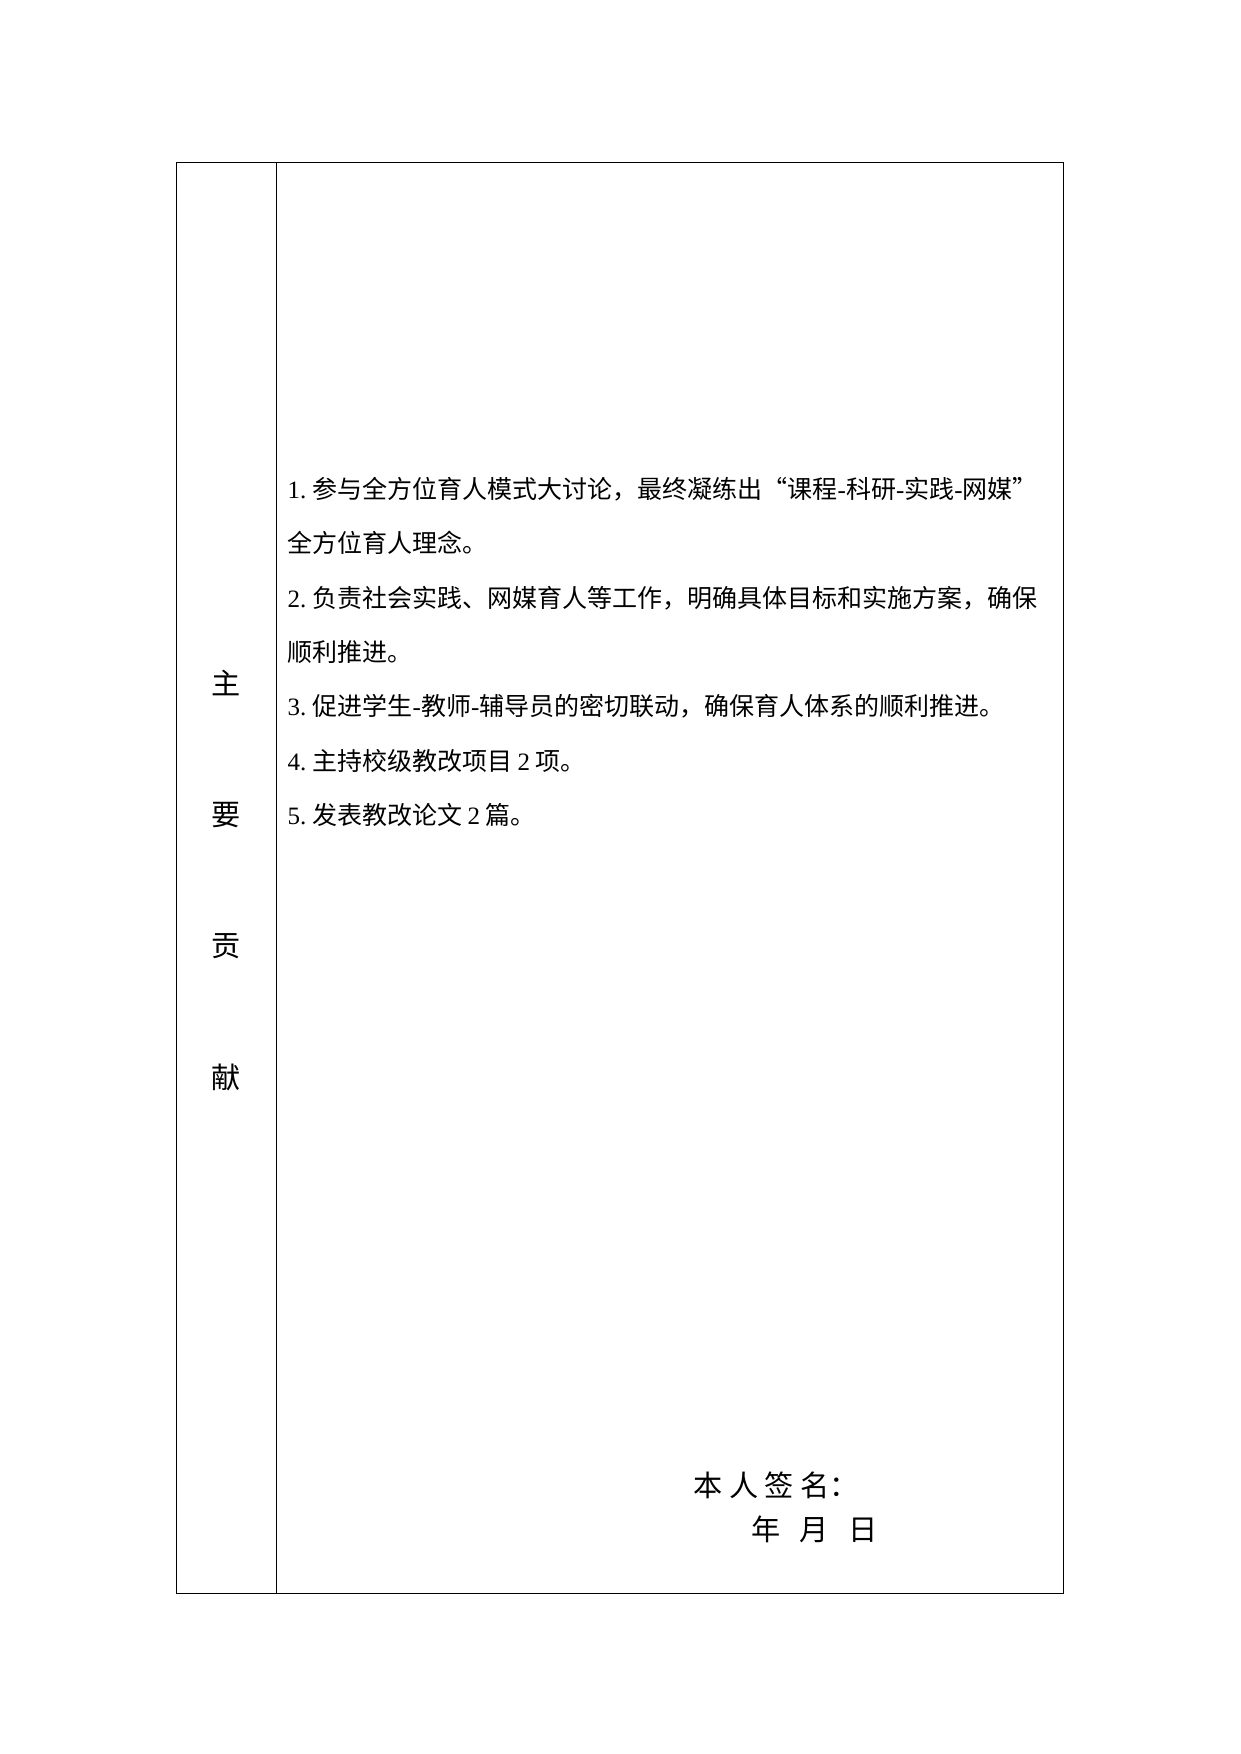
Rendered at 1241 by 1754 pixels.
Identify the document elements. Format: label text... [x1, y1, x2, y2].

table_cell 主 要 贡 献 [177, 163, 276, 1593]
table_cell 1. 参与全方位育人模式大讨论，最终凝练出“课程-科研-实践-网媒”全方位育人理念。 2. 负责社会实践、网媒育人等工作，明确具体目标和实施方案，确保顺利推进。 3. 促进学生-教师-辅导员的密切联动，确保育人体系的顺利推进。 4. 主持校级教改项目2项。 5. 发表教改论文2篇。 本 人 签 名： 年 月 日 [277, 163, 1063, 1593]
